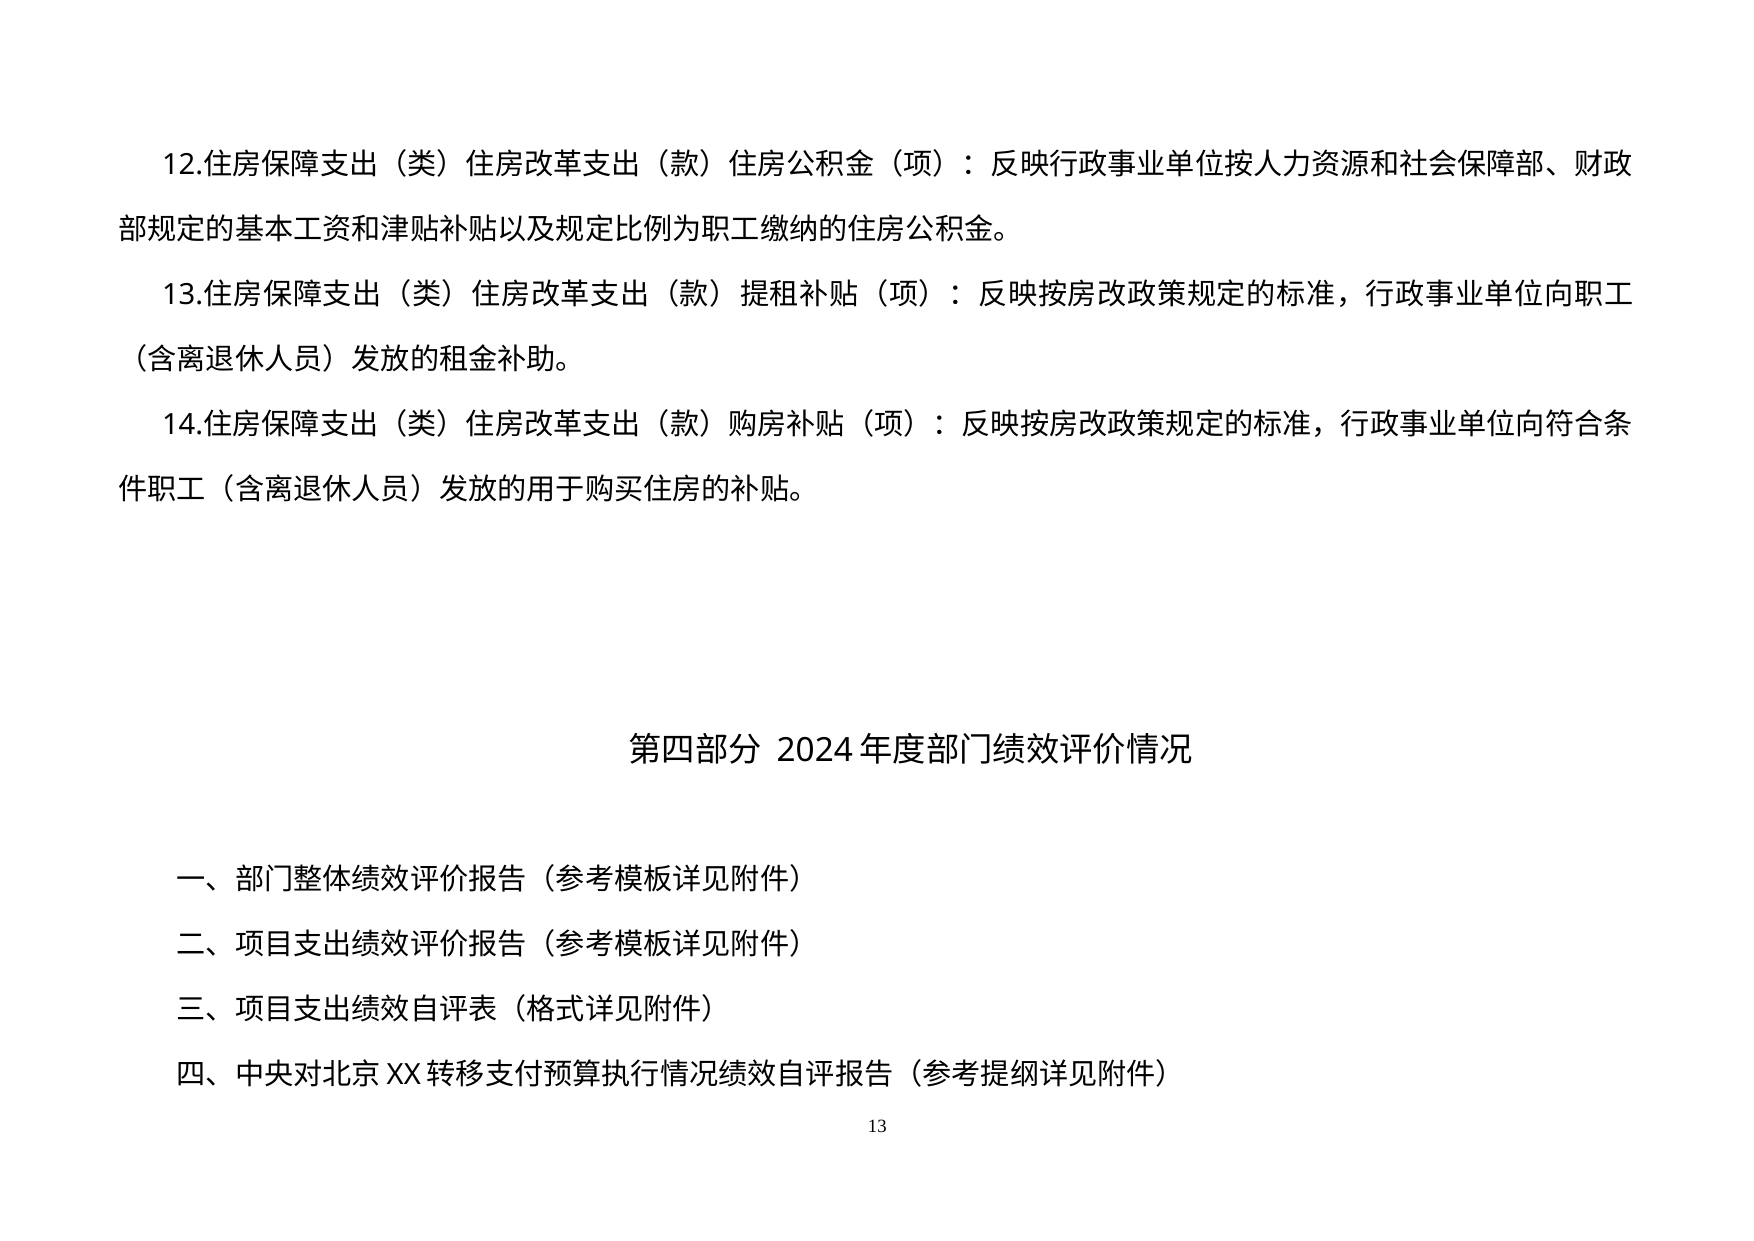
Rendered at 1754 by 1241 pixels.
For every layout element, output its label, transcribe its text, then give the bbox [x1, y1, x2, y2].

text 14.住房保障支出（类）住房改革支出（款）购房补贴（项）：反映按房改政策规定的标准，行政事业单位向符合条件职工（含离退休人员）发放的用于购买住房的补贴。 [118, 389, 1636, 519]
list 中央对北京XX转移支付预算执行情况绩效自评报告（参考提纲详见附件） [118, 1039, 1636, 1104]
list 项目支出绩效自评表（格式详见附件） [118, 974, 1636, 1039]
list 项目支出绩效评价报告（参考模板详见附件） [118, 909, 1636, 974]
text 12.住房保障支出（类）住房改革支出（款）住房公积金（项）：反映行政事业单位按人力资源和社会保障部、财政部规定的基本工资和津贴补贴以及规定比例为职工缴纳的住房公积金。 [118, 129, 1636, 259]
list 部门整体绩效评价报告（参考模板详见附件） [118, 844, 1636, 909]
text 13.住房保障支出（类）住房改革支出（款）提租补贴（项）：反映按房改政策规定的标准，行政事业单位向职工（含离退休人员）发放的租金补助。 [118, 259, 1636, 389]
text 第四部分 2024年度部门绩效评价情况 [118, 714, 1636, 779]
